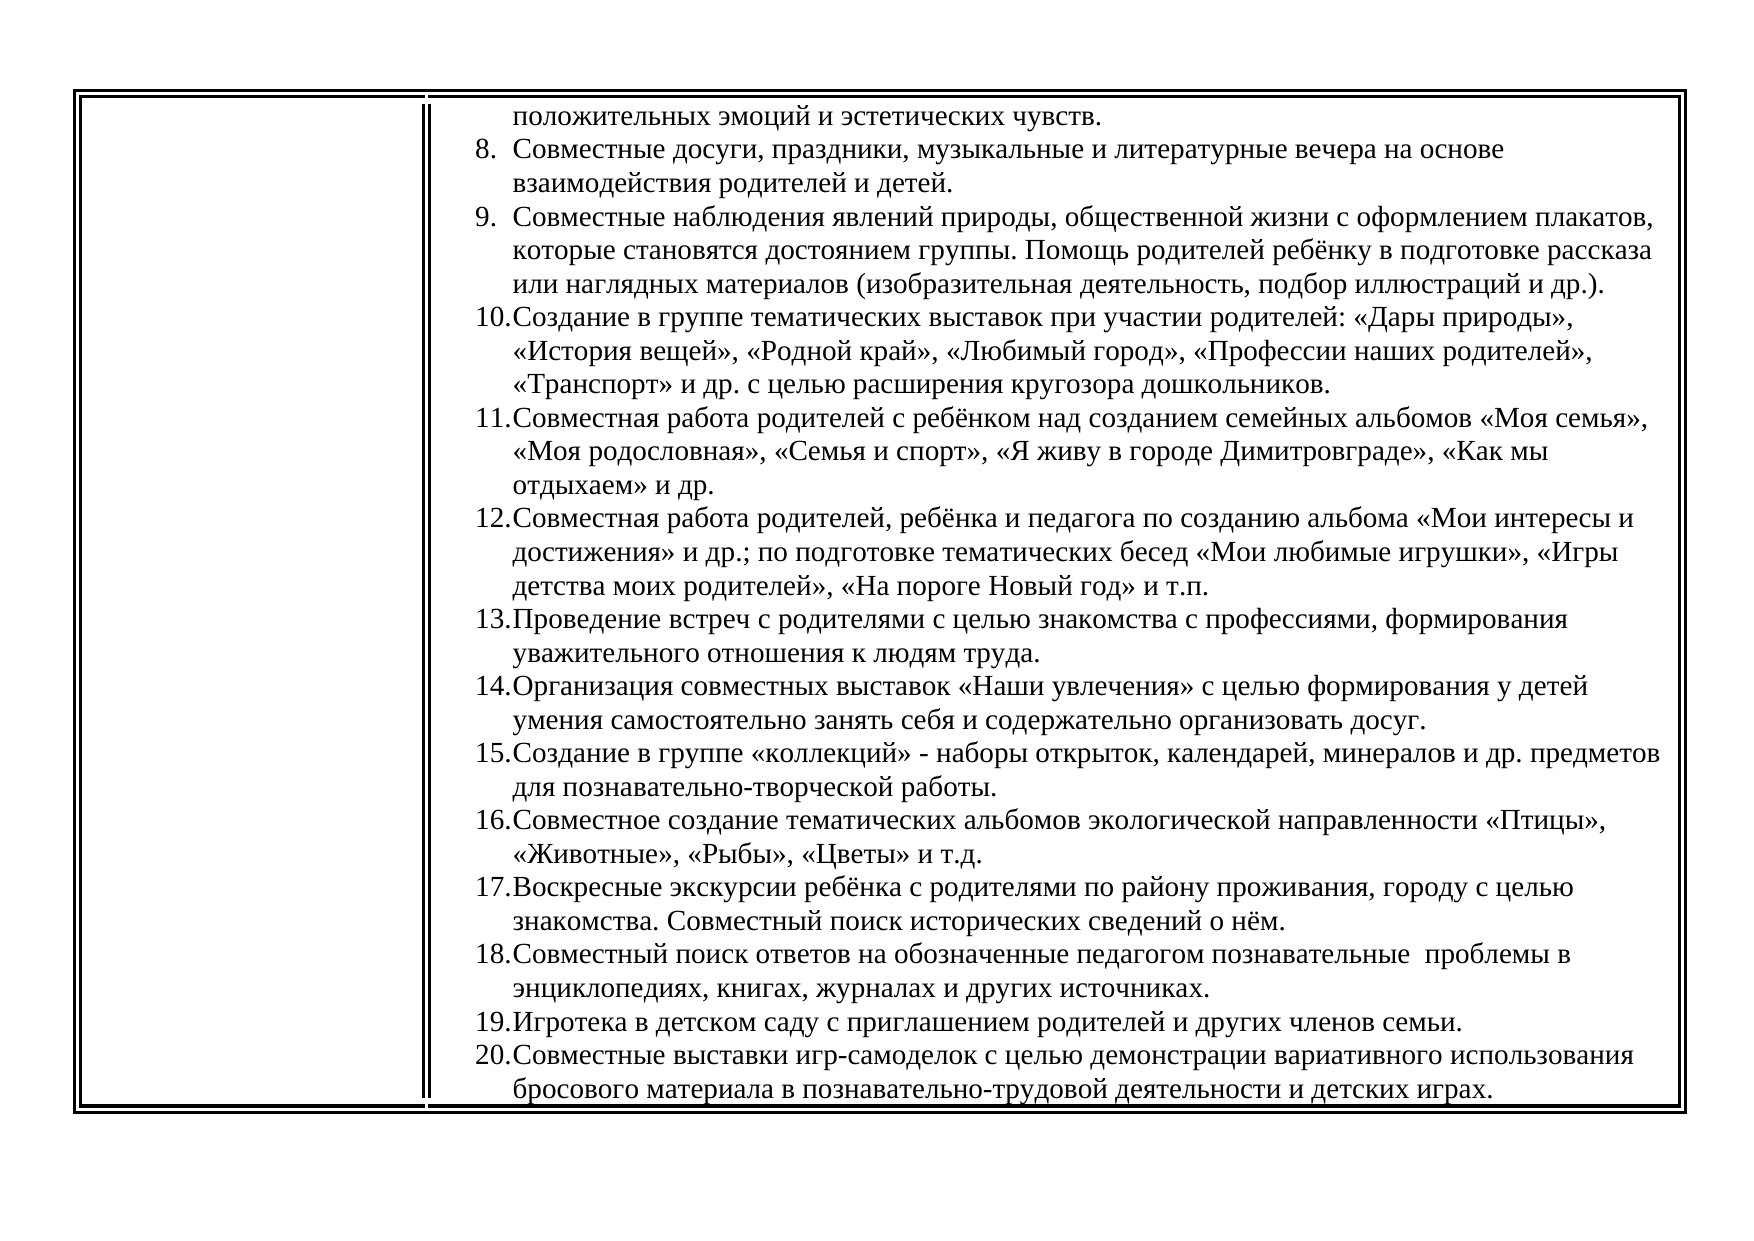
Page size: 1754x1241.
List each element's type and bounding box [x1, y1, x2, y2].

table_cell [78, 92, 426, 1104]
table_cell [426, 92, 1682, 1104]
